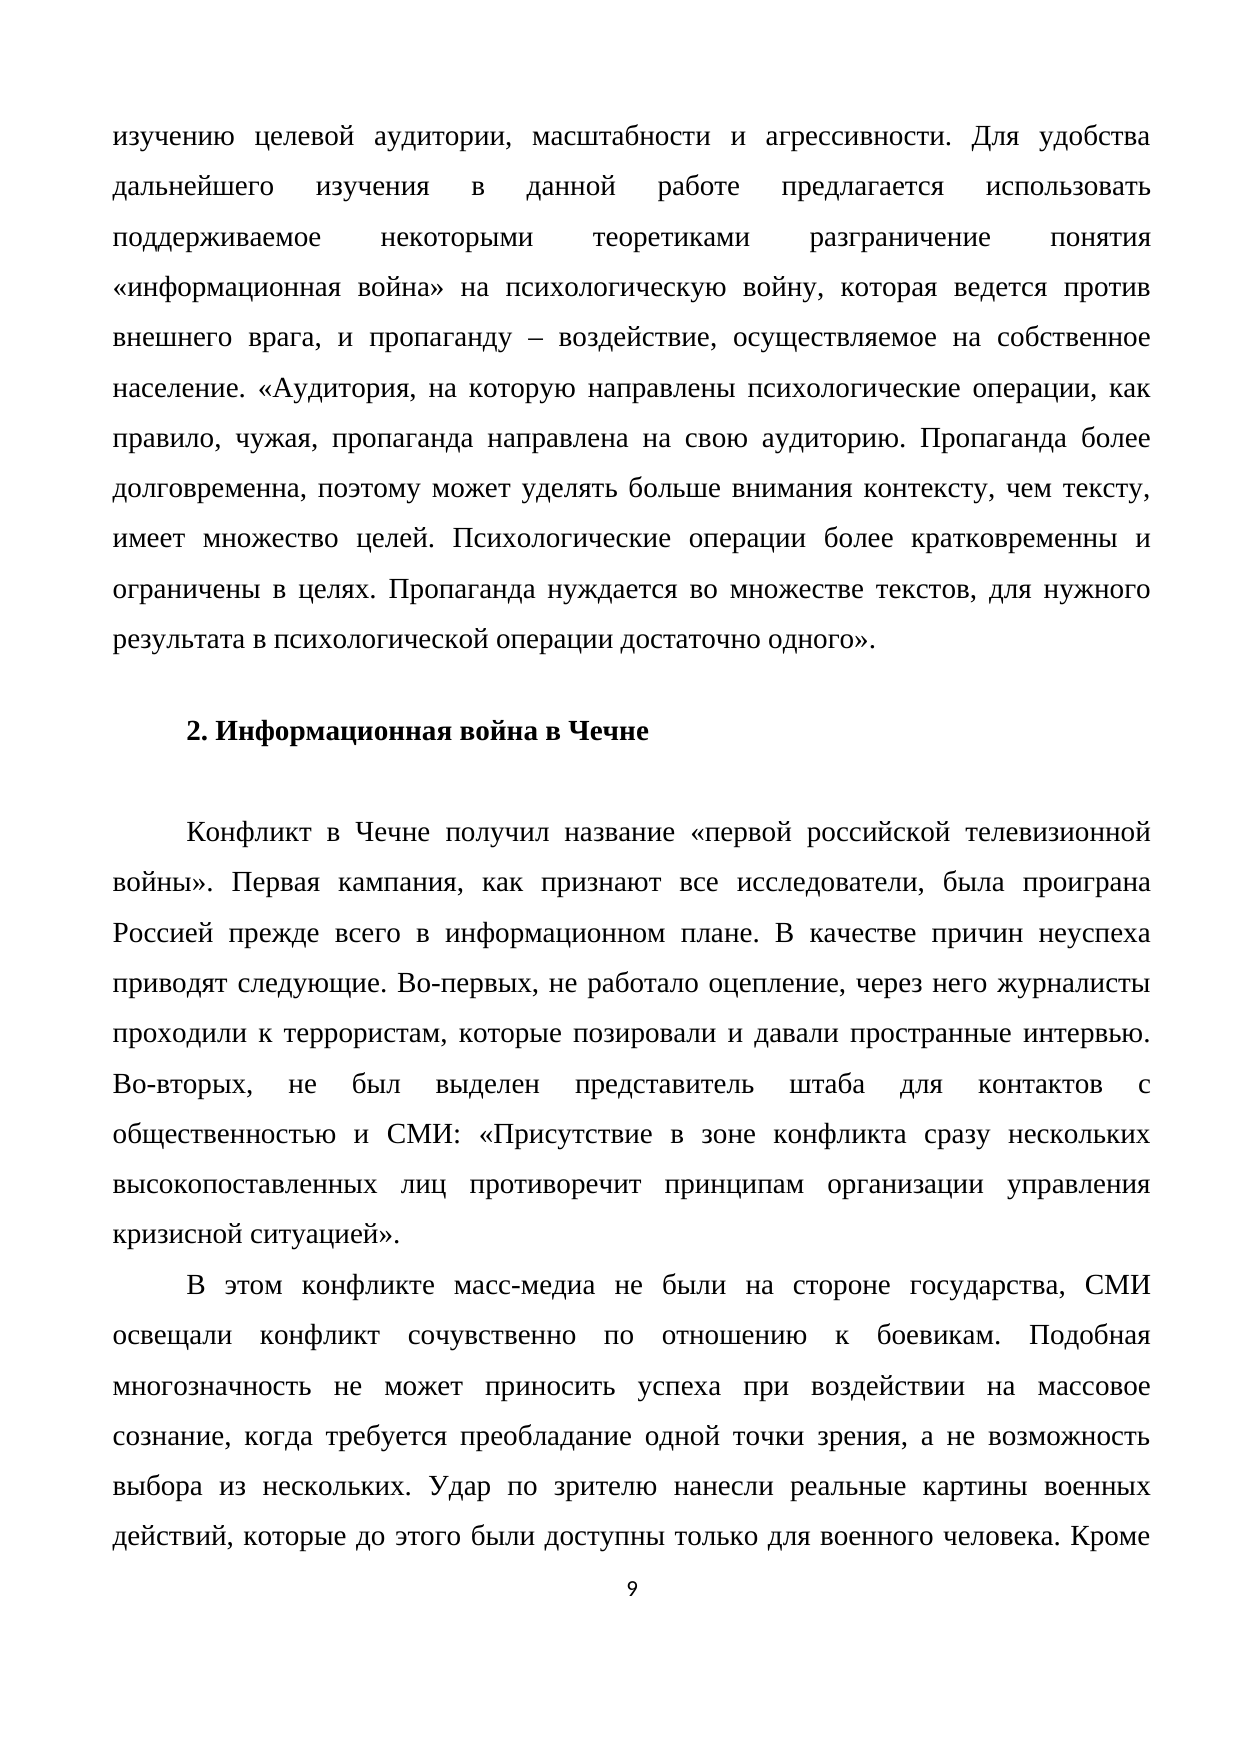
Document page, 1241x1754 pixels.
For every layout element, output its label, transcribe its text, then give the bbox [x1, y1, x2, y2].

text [112, 1267, 1152, 1552]
text 2. Информационная война в Чечне [112, 713, 1152, 747]
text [112, 118, 1152, 655]
text Конфликт в Чечне получил название «первой российской телевизионной войны». Первая кампания, как признают все исследователи, была проиграна Россией прежде всего в информационном плане. В качестве причин неуспеха приводят следующие. Во-первых, не работало оцепление, через него журналисты проходили к террористам, которые позировали и давали пространные интервью. Во-вторых, не был выделен представитель штаба для контактов с общественностью и СМИ: «Присутствие в зоне конфликта сразу нескольких высокопоставленных лиц противоречит принципам организации управления кризисной ситуацией». [112, 814, 1152, 1250]
